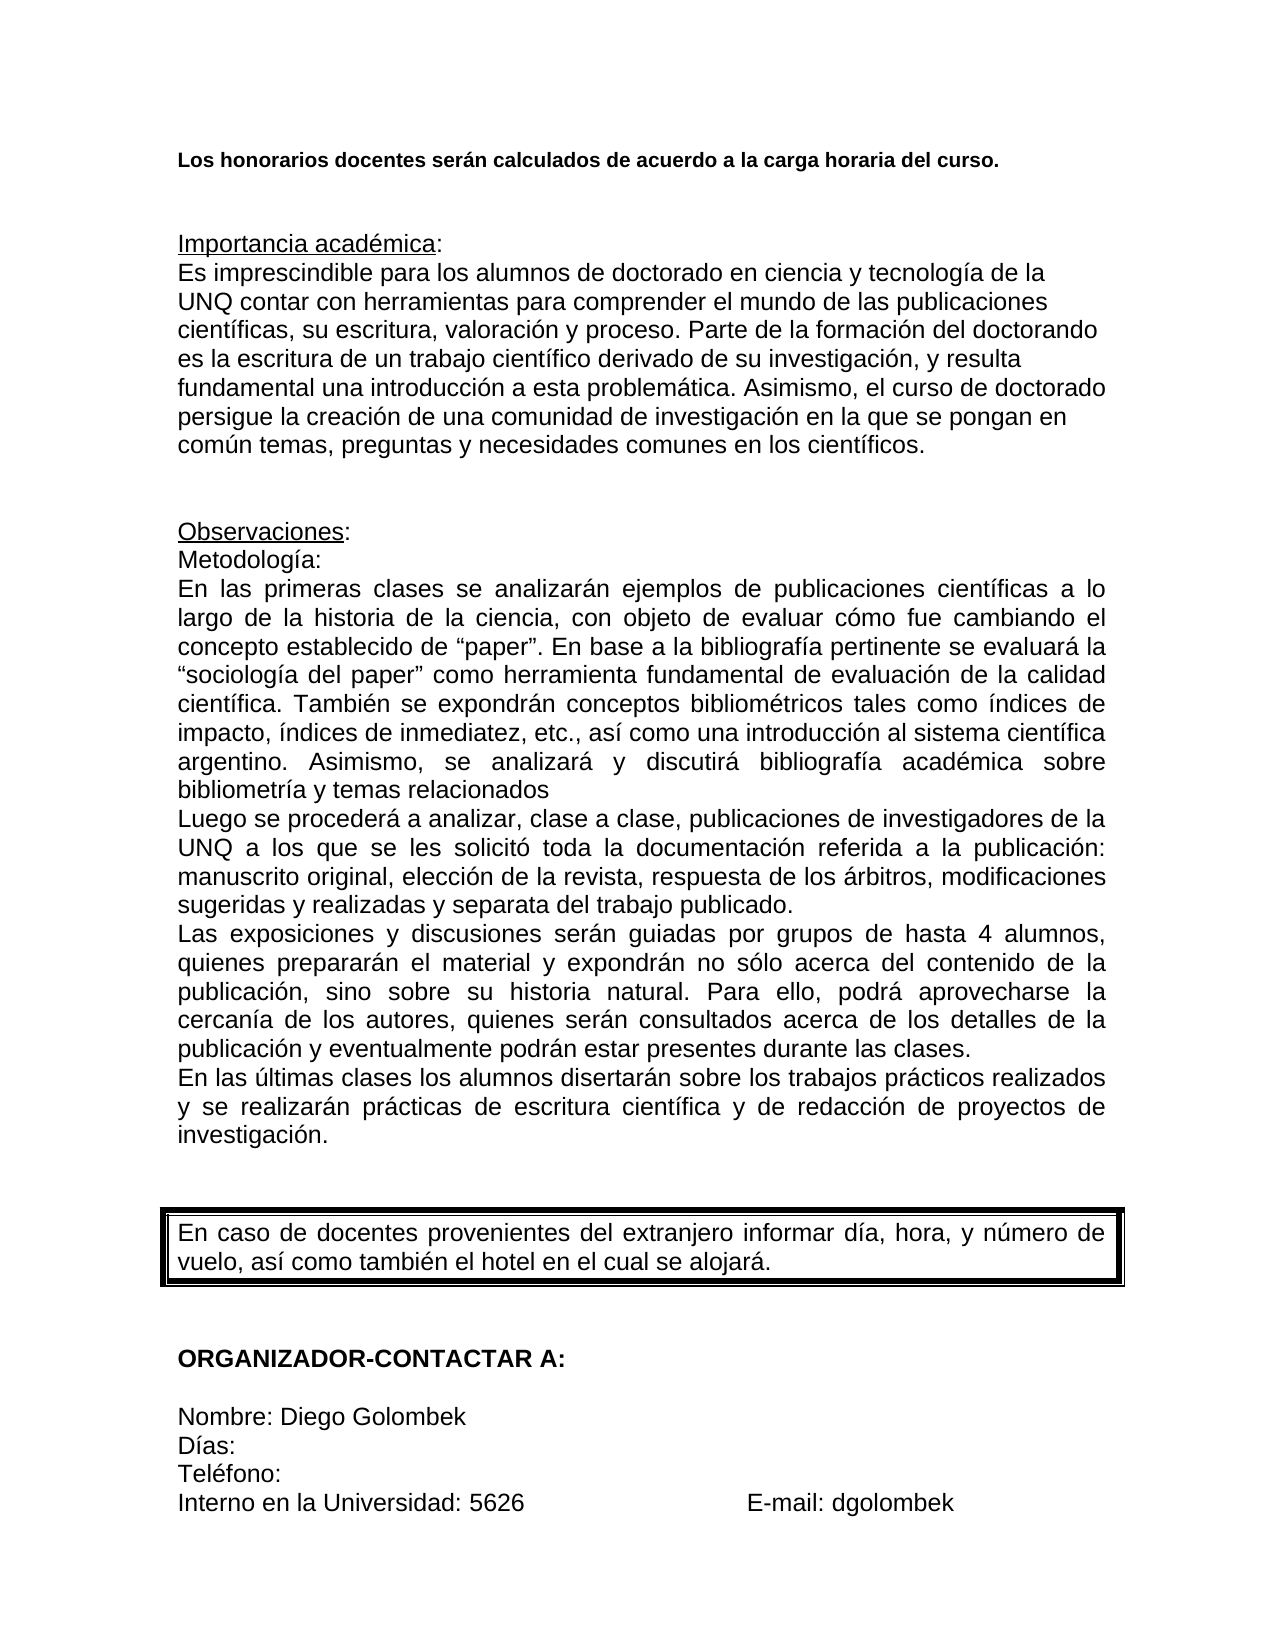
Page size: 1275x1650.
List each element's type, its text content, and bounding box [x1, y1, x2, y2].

text En las últimas clases los alumnos disertarán sobre los trabajos prácticos realizados y se realizarán prácticas de escritura científica y de redacción de proyectos de investigación. [177, 1063, 1107, 1149]
text Importancia académica: [177, 229, 1107, 258]
text Metodología: [177, 545, 1107, 574]
text Días: [177, 1431, 1107, 1459]
text Las exposiciones y discusiones serán guiadas por grupos de hasta 4 alumnos, quienes prepararán el material y expondrán no sólo acerca del contenido de la publicación, sino sobre su historia natural. Para ello, podrá aprovecharse la cercanía de los autores, quienes serán consultados acerca de los detalles de la publicación y eventualmente podrán estar presentes durante las clases. [177, 919, 1107, 1063]
text Teléfono: [177, 1459, 1107, 1488]
text Los honorarios docentes serán calculados de acuerdo a la carga horaria del curso. [177, 148, 1107, 172]
text Observaciones: [177, 517, 1107, 545]
text Es imprescindible para los alumnos de doctorado en ciencia y tecnología de la UNQ contar con herramientas para comprender el mundo de las publicaciones científicas, su escritura, valoración y proceso. Parte de la formación del doctorando es la escritura de un trabajo científico derivado de su investigación, y resulta fundamental una introducción a esta problemática. Asimismo, el curso de doctorado persigue la creación de una comunidad de investigación en la que se pongan en común temas, preguntas y necesidades comunes en los científicos. [177, 258, 1107, 459]
text En las primeras clases se analizarán ejemplos de publicaciones científicas a lo largo de la historia de la ciencia, con objeto de evaluar cómo fue cambiando el concepto establecido de “paper”. En base a la bibliografía pertinente se evaluará la “sociología del paper” como herramienta fundamental de evaluación de la calidad científica. También se expondrán conceptos bibliométricos tales como índices de impacto, índices de inmediatez, etc., así como una introducción al sistema científica argentino. Asimismo, se analizará y discutirá bibliografía académica sobre bibliometría y temas relacionados [177, 574, 1107, 804]
text Interno en la Universidad: 5626 E-mail: dgolombek [177, 1488, 1107, 1517]
text Nombre: Diego Golombek [177, 1402, 1107, 1431]
text Luego se procederá a analizar, clase a clase, publicaciones de investigadores de la UNQ a los que se les solicitó toda la documentación referida a la publicación: manuscrito original, elección de la revista, respuesta de los árbitros, modificaciones sugeridas y realizadas y separata del trabajo publicado. [177, 804, 1107, 919]
text En caso de docentes provenientes del extranjero informar día, hora, y número de vuelo, así como también el hotel en el cual se alojará. [169, 1216, 1116, 1278]
text ORGANIZADOR-CONTACTAR A: [177, 1344, 1078, 1373]
